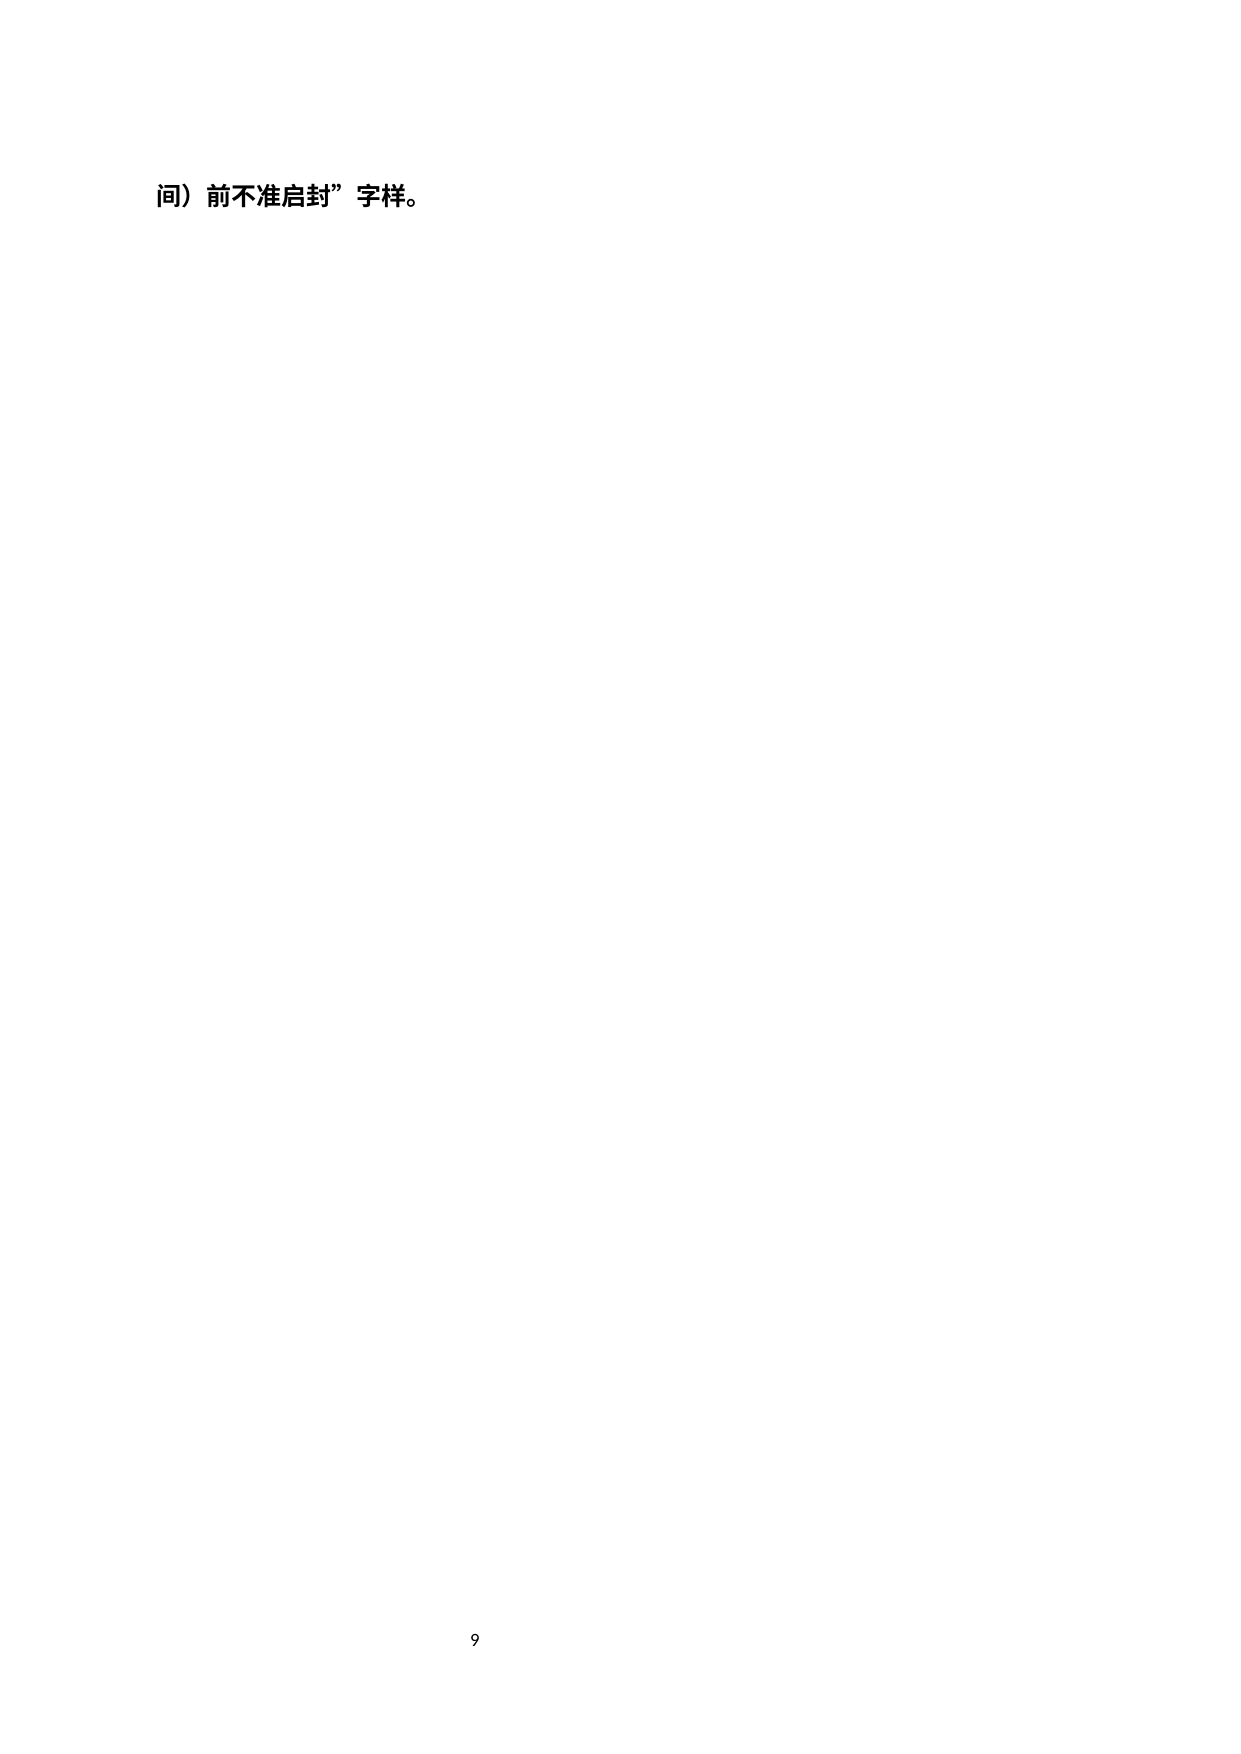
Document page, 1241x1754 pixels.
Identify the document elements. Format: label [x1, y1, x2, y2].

list [156, 162, 1128, 227]
